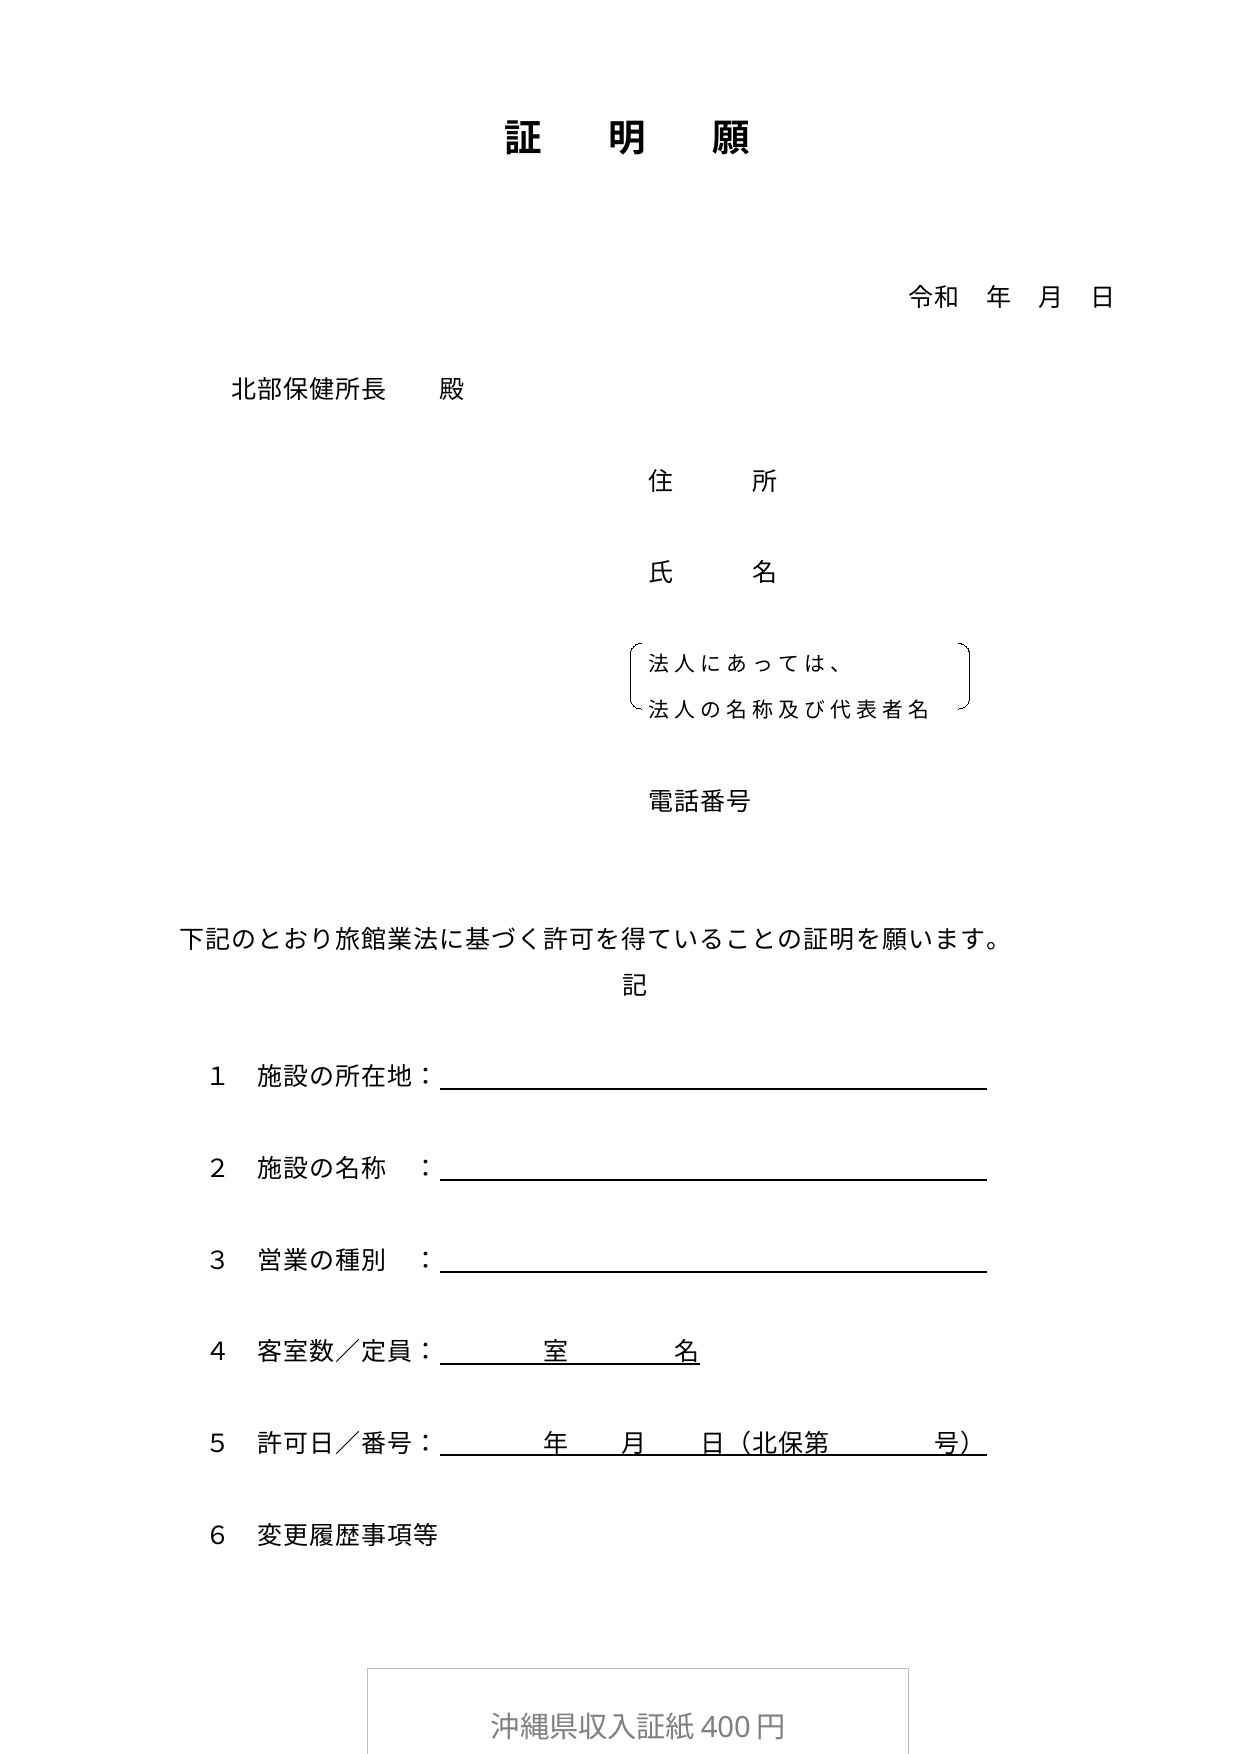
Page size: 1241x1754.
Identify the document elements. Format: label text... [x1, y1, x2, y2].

text ５ 許可日／番号： 年 月 日（北保第 号） [153, 1419, 1117, 1464]
text 下記のとおり旅館業法に基づく許可を得ていることの証明を願います。 [153, 914, 1117, 960]
text ６ 変更履歴事項等 [153, 1510, 1117, 1556]
text 法人の名称及び代表者名 [153, 685, 1117, 731]
text ４ 客室数／定員： 室 名 [153, 1327, 1117, 1373]
text 氏 名 [153, 548, 1117, 594]
text 証 明 願 [153, 89, 1117, 181]
text 北部保健所長 殿 [153, 364, 1117, 410]
text 住 所 [153, 456, 1117, 502]
text 令和 年 月 日 [153, 273, 1117, 319]
text 電話番号 [153, 777, 1117, 823]
text １ 施設の所在地： [153, 1052, 1117, 1098]
text ３ 営業の種別 ： [153, 1235, 1117, 1281]
text ２ 施設の名称 ： [153, 1144, 1117, 1189]
text 記 [153, 960, 1117, 1006]
text 法人にあっては、 [153, 639, 1117, 685]
